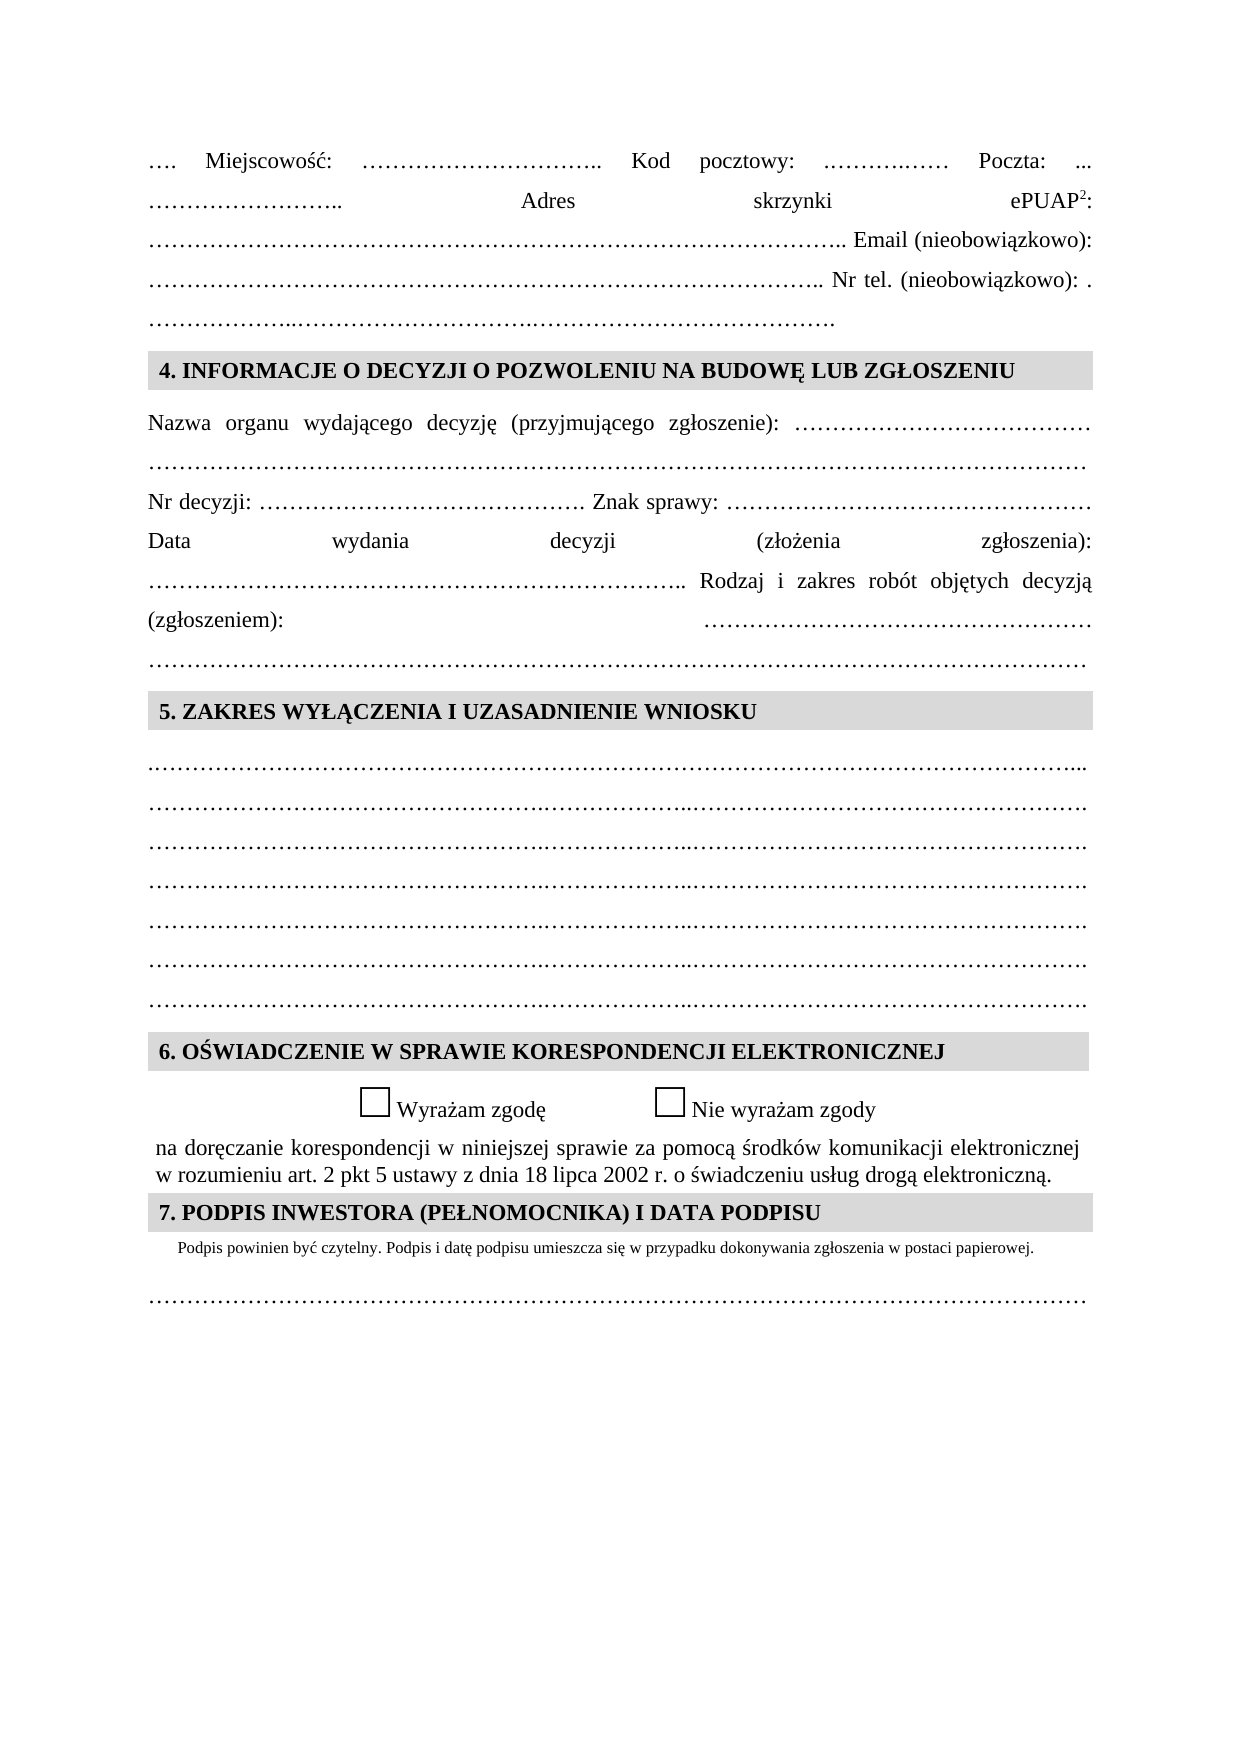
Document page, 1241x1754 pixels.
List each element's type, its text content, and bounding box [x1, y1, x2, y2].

text Podpis powinien być czytelny. Podpis i datę podpisu umieszcza się w przypadku dokonywania zgłoszenia w postaci papierowej. [177, 1238, 1093, 1257]
text Nazwa organu wydającego decyzję (przyjmującego zgłoszenie): ………………………………… …………………………………………………………………………………………………………… Nr decyzji: ……………………………………. Znak sprawy: ………………………………………… Data wydania decyzji (złożenia zgłoszenia): …………………………………………………………….. Rodzaj i zakres robót objętych decyzją (zgłoszeniem): …………………………………………… …………………………………………………………………………………………………………… [148, 409, 1093, 672]
text .…………………………………………………………………………………………………………...…………………………………………….………………..……………………………………………. [148, 749, 1093, 815]
table_header 4. INFORMACJE O DECYZJI O POZWOLENIU NA BUDOWĘ LUB ZGŁOSZENIU [148, 351, 1093, 390]
text …………………………………………….………………..……………………………………………. [148, 986, 1093, 1012]
text …………………………………………….………………..……………………………………………. [148, 946, 1093, 973]
table_cell □ Wyrażam zgodę □ Nie wyrażam zgody na doręczanie korespondencji w niniejszej sprawie za pomocą środków komunikacji elektronicznej w rozumieniu art. 2 pkt 5 ustawy z dnia 18 lipca 2002 r. o świadczeniu usług drogą elektroniczną. [144, 1071, 1093, 1193]
text …………………………………………….………………..……………………………………………. [148, 867, 1093, 894]
table_cell 7. PODPIS INWESTORA (PEŁNOMOCNIKA) I DATA PODPISU [148, 1193, 1093, 1232]
text …………………………………………………………………………………………………………… [148, 1282, 1093, 1309]
table_header 5. ZAKRES WYŁĄCZENIA I UZASADNIENIE WNIOSKU [148, 691, 1093, 730]
text …………………………………………….………………..……………………………………………. [148, 907, 1093, 933]
table_header 6. OŚWIADCZENIE W SPRAWIE KORESPONDENCJI ELEKTRONICZNEJ [148, 1032, 1089, 1071]
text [148, 148, 1093, 332]
text …………………………………………….………………..……………………………………………. [148, 828, 1093, 854]
